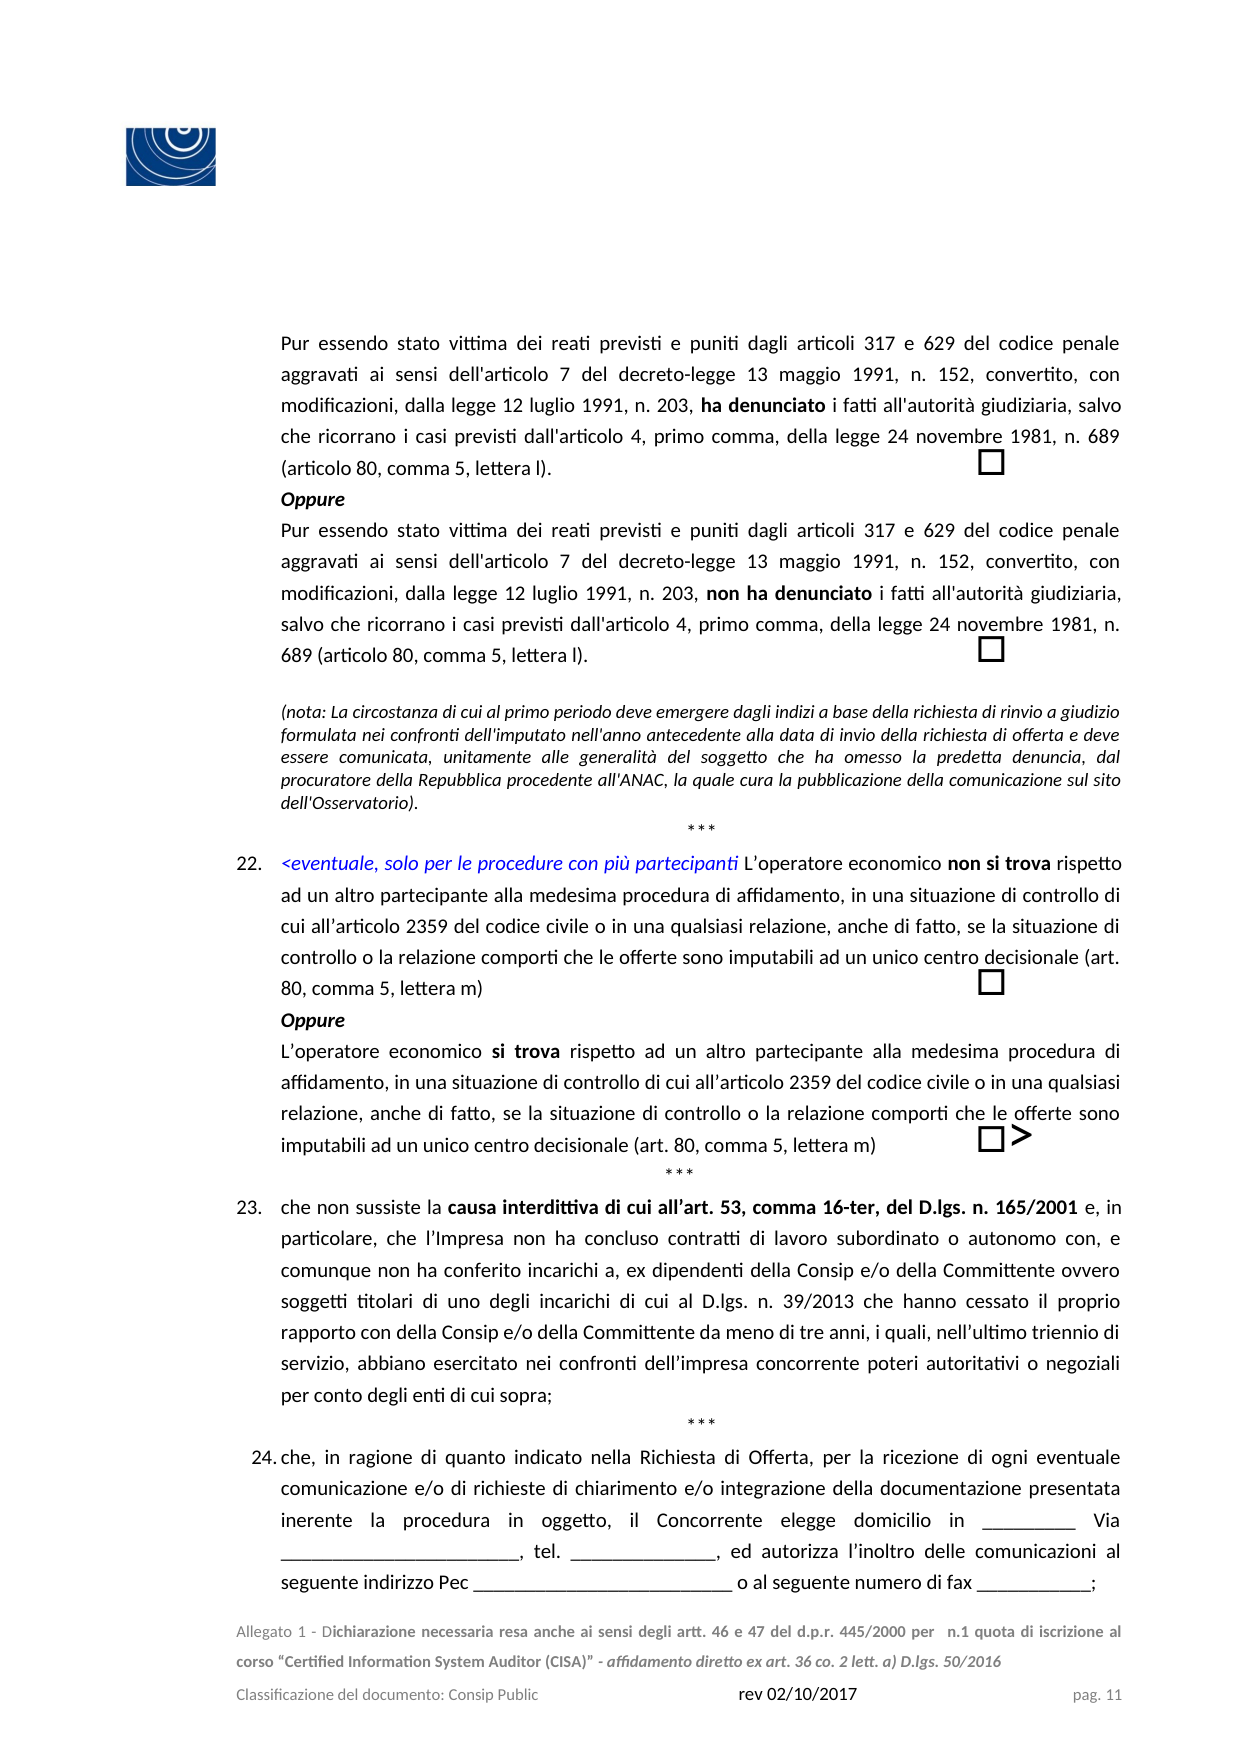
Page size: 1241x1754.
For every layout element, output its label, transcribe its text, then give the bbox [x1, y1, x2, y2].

list Pur essendo stato vittima dei reati previsti e puniti dagli articoli 317 e 629 del codice penale aggravati ai sensi dell'articolo 7 del decreto-legge 13 maggio 1991, n. 152, convertito, con modificazioni, dalla legge 12 luglio 1991, n. 203, non ha denunciato i fatti all'autorità giudiziaria, salvo che ricorrano i casi previsti dall'articolo 4, primo comma, della legge 24 novembre 1981, n. 689 (articolo 80, comma 5, lettera l). □ [281, 512, 1122, 669]
picture [0, 0, 216, 185]
list Pur essendo stato vittima dei reati previsti e puniti dagli articoli 317 e 629 del codice penale aggravati ai sensi dell'articolo 7 del decreto-legge 13 maggio 1991, n. 152, convertito, con modificazioni, dalla legge 12 luglio 1991, n. 203, ha denunciato i fatti all'autorità giudiziaria, salvo che ricorrano i casi previsti dall'articolo 4, primo comma, della legge 24 novembre 1981, n. 689 (articolo 80, comma 5, lettera l). □ [281, 325, 1122, 481]
list (nota: La circostanza di cui al primo periodo deve emergere dagli indizi a base della richiesta di rinvio a giudizio formulata nei confronti dell'imputato nell'anno antecedente alla data di invio della richiesta di offerta e deve essere comunicata, unitamente alle generalità del soggetto che ha omesso la predetta denuncia, dal procuratore della Repubblica procedente all'ANAC, la quale cura la pubblicazione della comunicazione sul sito dell'Osservatorio). [281, 700, 1122, 814]
list Oppure [281, 1002, 1122, 1033]
list Oppure [281, 481, 1122, 512]
list <eventuale, solo per le procedure con più partecipanti L’operatore economico non si trova rispetto ad un altro partecipante alla medesima procedura di affidamento, in una situazione di controllo di cui all’articolo 2359 del codice civile o in una qualsiasi relazione, anche di fatto, se la situazione di controllo o la relazione comporti che le offerte sono imputabili ad un unico centro decisionale (art. 80, comma 5, lettera m) □ [236, 846, 1122, 1002]
list L’operatore economico si trova rispetto ad un altro partecipante alla medesima procedura di affidamento, in una situazione di controllo di cui all’articolo 2359 del codice civile o in una qualsiasi relazione, anche di fatto, se la situazione di controllo o la relazione comporti che le offerte sono imputabili ad un unico centro decisionale (art. 80, comma 5, lettera m) □> [281, 1033, 1122, 1158]
list che non sussiste la causa interdittiva di cui all’art. 53, comma 16-ter, del D.lgs. n. 165/2001 e, in particolare, che l’Impresa non ha concluso contratti di lavoro subordinato o autonomo con, e comunque non ha conferito incarichi a, ex dipendenti della Consip e/o della Committente ovvero soggetti titolari di uno degli incarichi di cui al D.lgs. n. 39/2013 che hanno cessato il proprio rapporto con della Consip e/o della Committente da meno di tre anni, i quali, nell’ultimo triennio di servizio, abbiano esercitato nei confronti dell’impresa concorrente poteri autoritativi o negoziali per conto degli enti di cui sopra; [236, 1189, 1122, 1408]
list *** [281, 814, 1122, 846]
list *** [281, 1408, 1122, 1439]
list che, in ragione di quanto indicato nella Richiesta di Offerta, per la ricezione di ogni eventuale comunicazione e/o di richieste di chiarimento e/o integrazione della documentazione presentata inerente la procedura in oggetto, il Concorrente elegge domicilio in _________ Via _______________________, tel. ______________, ed autorizza l’inoltro delle comunicazioni al seguente indirizzo Pec _________________________ o al seguente numero di fax ___________; [251, 1439, 1122, 1596]
text *** [236, 1158, 1122, 1189]
